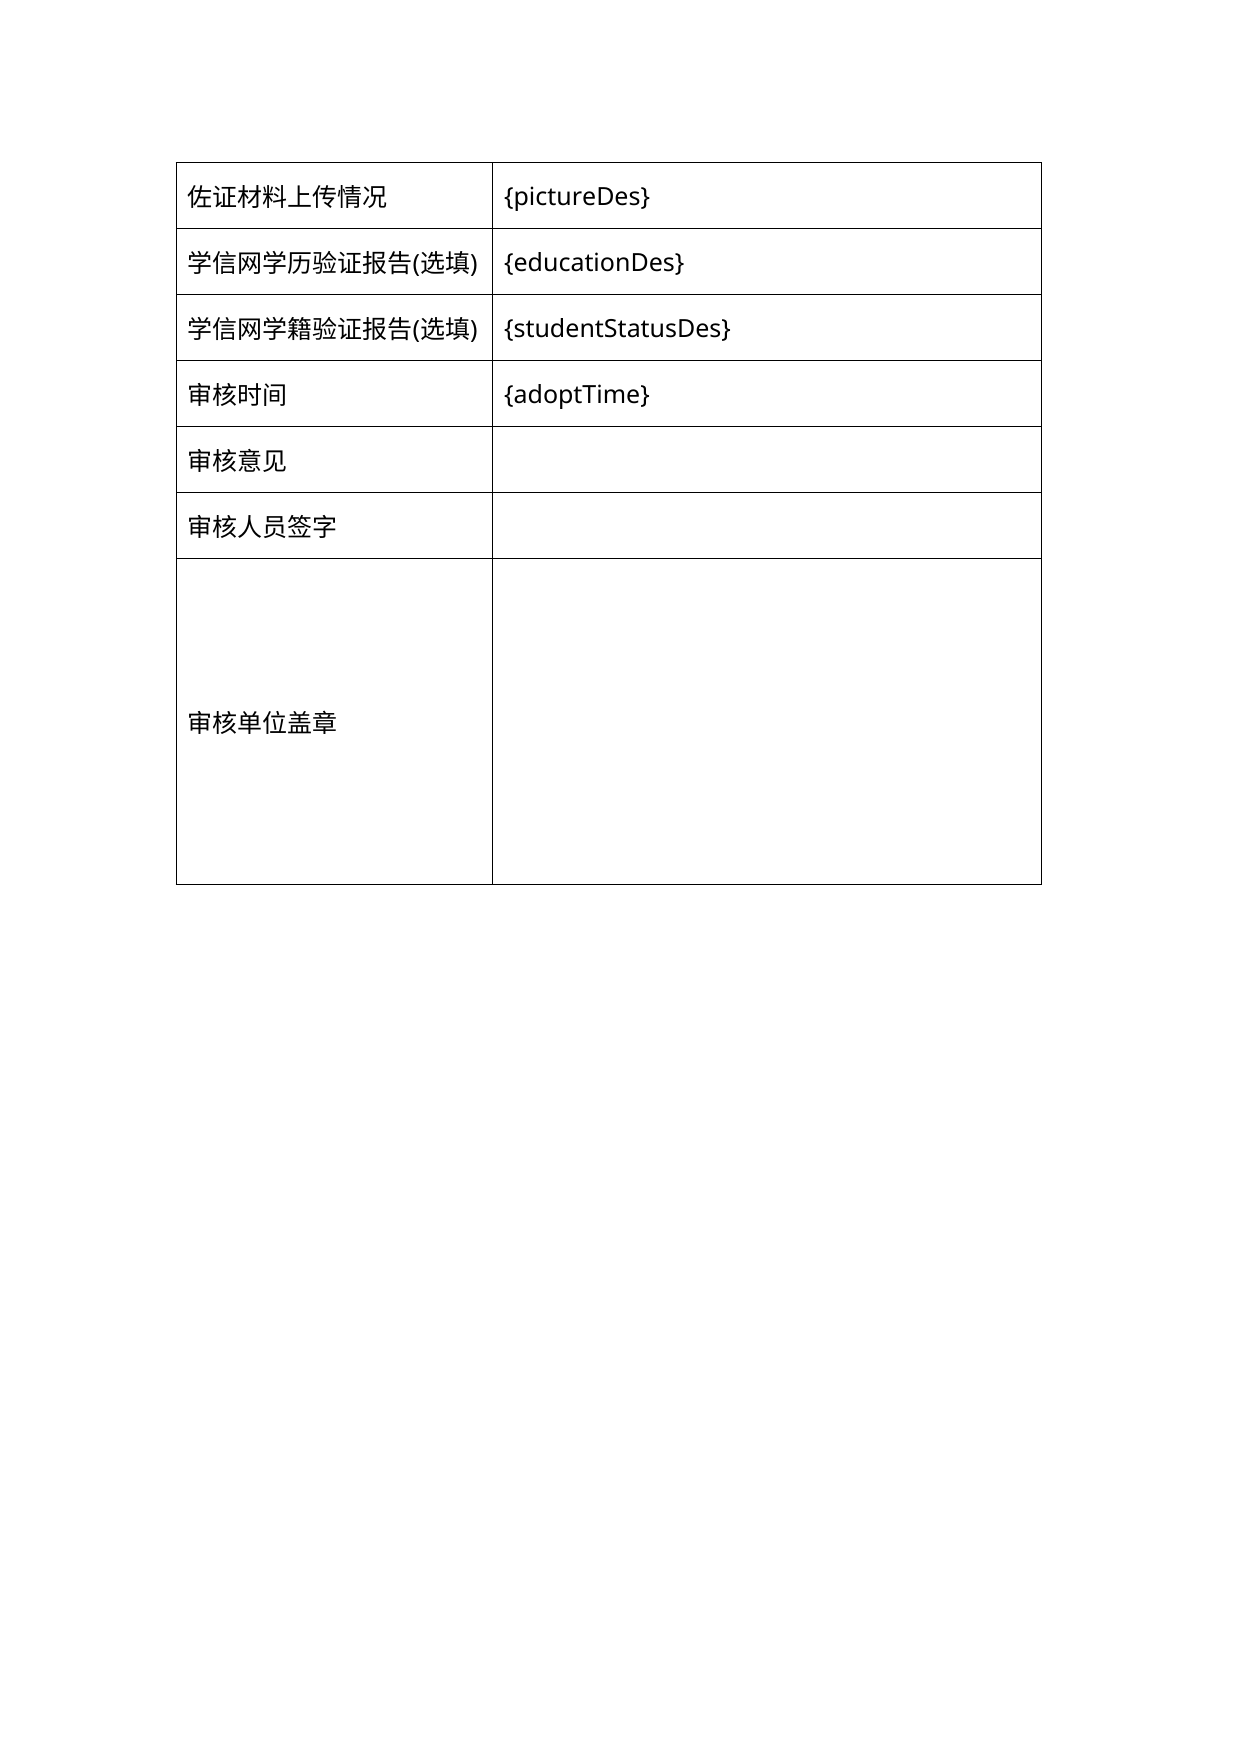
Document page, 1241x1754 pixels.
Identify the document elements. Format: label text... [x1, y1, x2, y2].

table_cell 学信网学历验证报告(选填) [177, 229, 492, 294]
table_cell {adoptTime} [493, 361, 1041, 426]
table_cell 佐证材料上传情况 [177, 163, 492, 228]
table_cell {educationDes} [493, 229, 1041, 294]
table_cell [493, 559, 1041, 884]
table_cell {studentStatusDes} [493, 295, 1041, 360]
table_cell 审核单位盖章 [177, 559, 492, 884]
table_cell 学信网学籍验证报告(选填) [177, 295, 492, 360]
table_cell {pictureDes} [493, 163, 1041, 228]
table_cell [493, 427, 1041, 492]
table_cell 审核意见 [177, 427, 492, 492]
table_cell [493, 493, 1041, 558]
table_cell 审核人员签字 [177, 493, 492, 558]
table_cell 审核时间 [177, 361, 492, 426]
